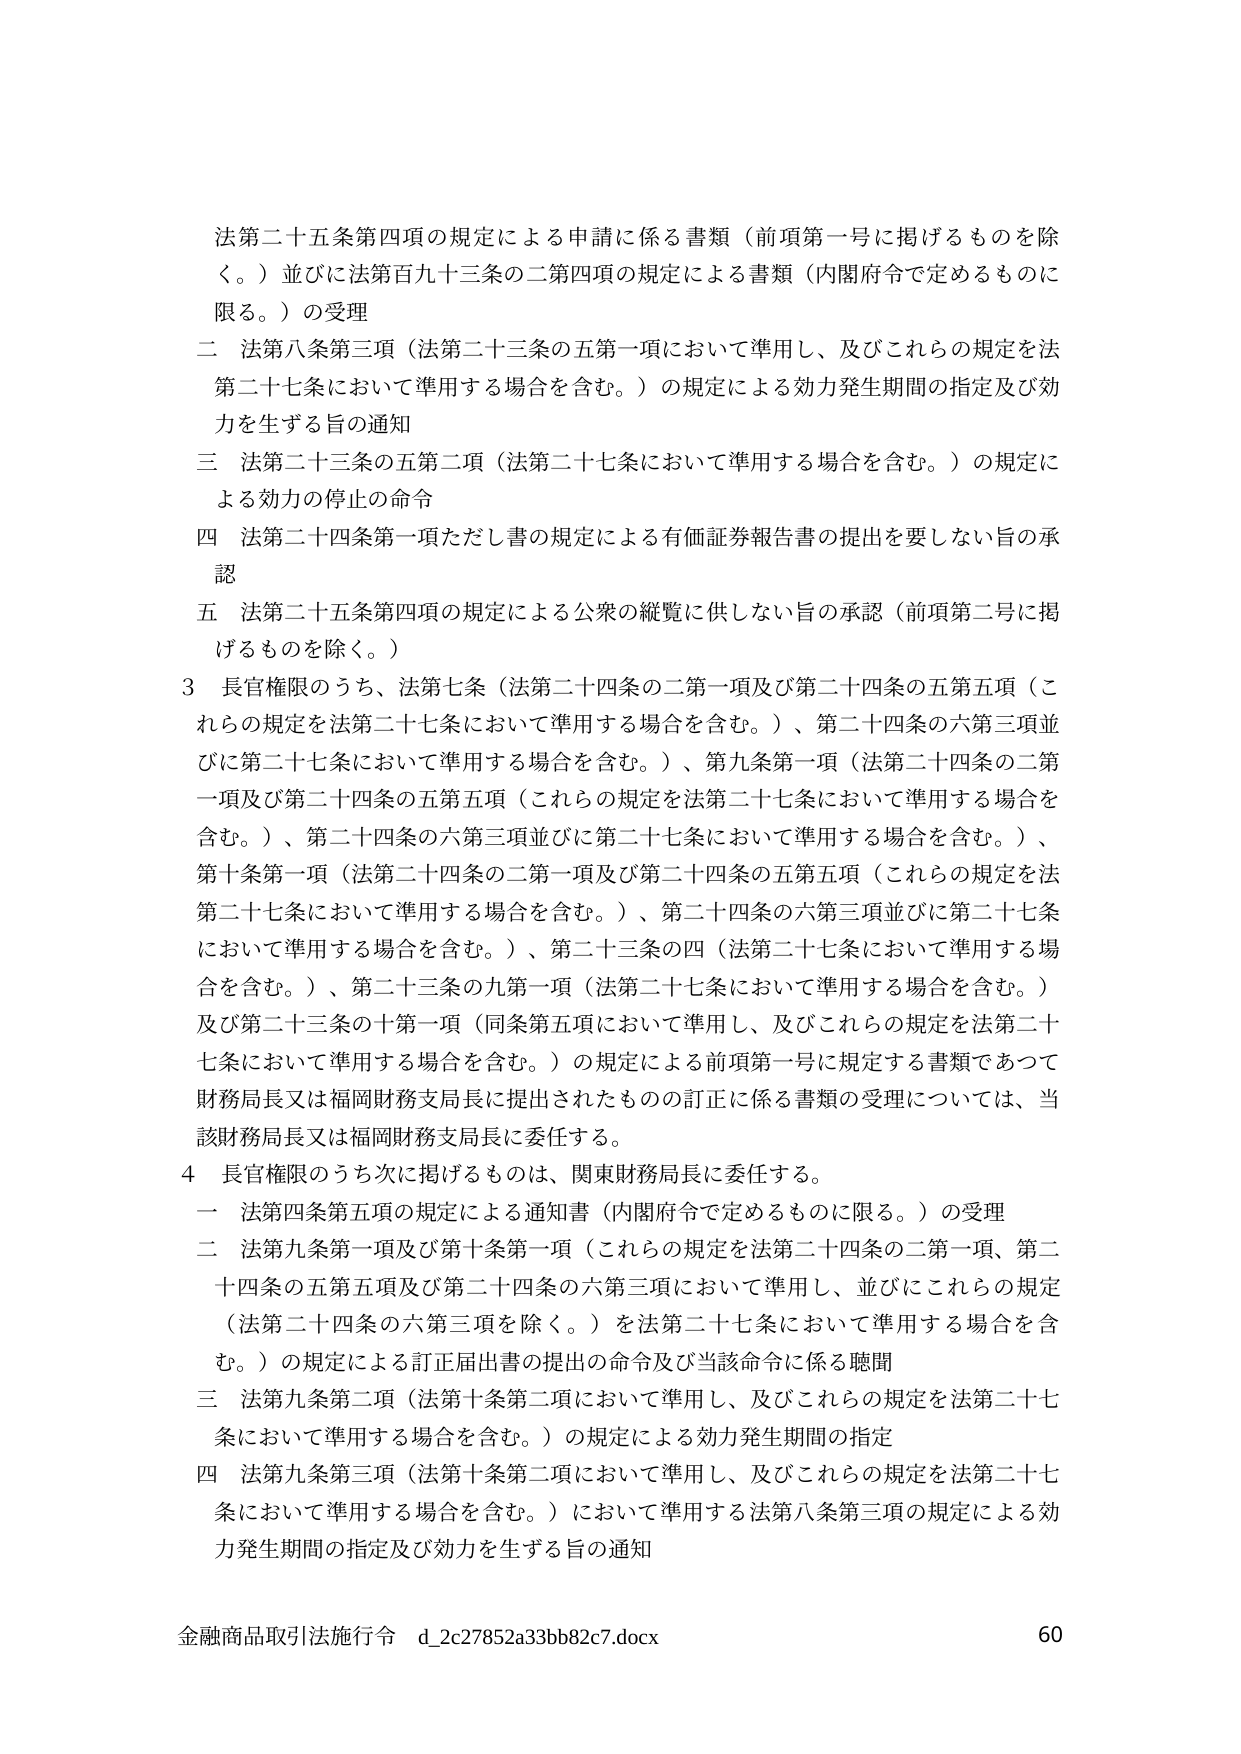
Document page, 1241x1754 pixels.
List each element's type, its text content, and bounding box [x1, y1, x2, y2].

text 三 法第九条第二項（法第十条第二項において準用し、及びこれらの規定を法第二十七条において準用する場合を含む。）の規定による効力発生期間の指定 [196, 1379, 1063, 1454]
text ３ 長官権限のうち、法第七条（法第二十四条の二第一項及び第二十四条の五第五項（これらの規定を法第二十七条において準用する場合を含む。）、第二十四条の六第三項並びに第二十七条において準用する場合を含む。）、第九条第一項（法第二十四条の二第一項及び第二十四条の五第五項（これらの規定を法第二十七条において準用する場合を含む。）、第二十四条の六第三項並びに第二十七条において準用する場合を含む。）、第十条第一項（法第二十四条の二第一項及び第二十四条の五第五項（これらの規定を法第二十七条において準用する場合を含む。）、第二十四条の六第三項並びに第二十七条において準用する場合を含む。）、第二十三条の四（法第二十七条において準用する場合を含む。）、第二十三条の九第一項（法第二十七条において準用する場合を含む。）及び第二十三条の十第一項（同条第五項において準用し、及びこれらの規定を法第二十七条において準用する場合を含む。）の規定による前項第一号に規定する書類であつて財務局長又は福岡財務支局長に提出されたものの訂正に係る書類の受理については、当該財務局長又は福岡財務支局長に委任する。 [177, 667, 1063, 1154]
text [196, 217, 1063, 329]
text 二 法第八条第三項（法第二十三条の五第一項において準用し、及びこれらの規定を法第二十七条において準用する場合を含む。）の規定による効力発生期間の指定及び効力を生ずる旨の通知 [196, 329, 1063, 442]
text 二 法第九条第一項及び第十条第一項（これらの規定を法第二十四条の二第一項、第二十四条の五第五項及び第二十四条の六第三項において準用し、並びにこれらの規定（法第二十四条の六第三項を除く。）を法第二十七条において準用する場合を含む。）の規定による訂正届出書の提出の命令及び当該命令に係る聴聞 [196, 1229, 1063, 1379]
text 四 法第九条第三項（法第十条第二項において準用し、及びこれらの規定を法第二十七条において準用する場合を含む。）において準用する法第八条第三項の規定による効力発生期間の指定及び効力を生ずる旨の通知 [196, 1454, 1063, 1567]
text ４ 長官権限のうち次に掲げるものは、関東財務局長に委任する。 [177, 1154, 1063, 1192]
text 五 法第二十五条第四項の規定による公衆の縦覧に供しない旨の承認（前項第二号に掲げるものを除く。） [196, 592, 1063, 667]
text 一 法第四条第五項の規定による通知書（内閣府令で定めるものに限る。）の受理 [196, 1192, 1063, 1229]
text 四 法第二十四条第一項ただし書の規定による有価証券報告書の提出を要しない旨の承認 [196, 517, 1063, 592]
text 三 法第二十三条の五第二項（法第二十七条において準用する場合を含む。）の規定による効力の停止の命令 [196, 442, 1063, 517]
